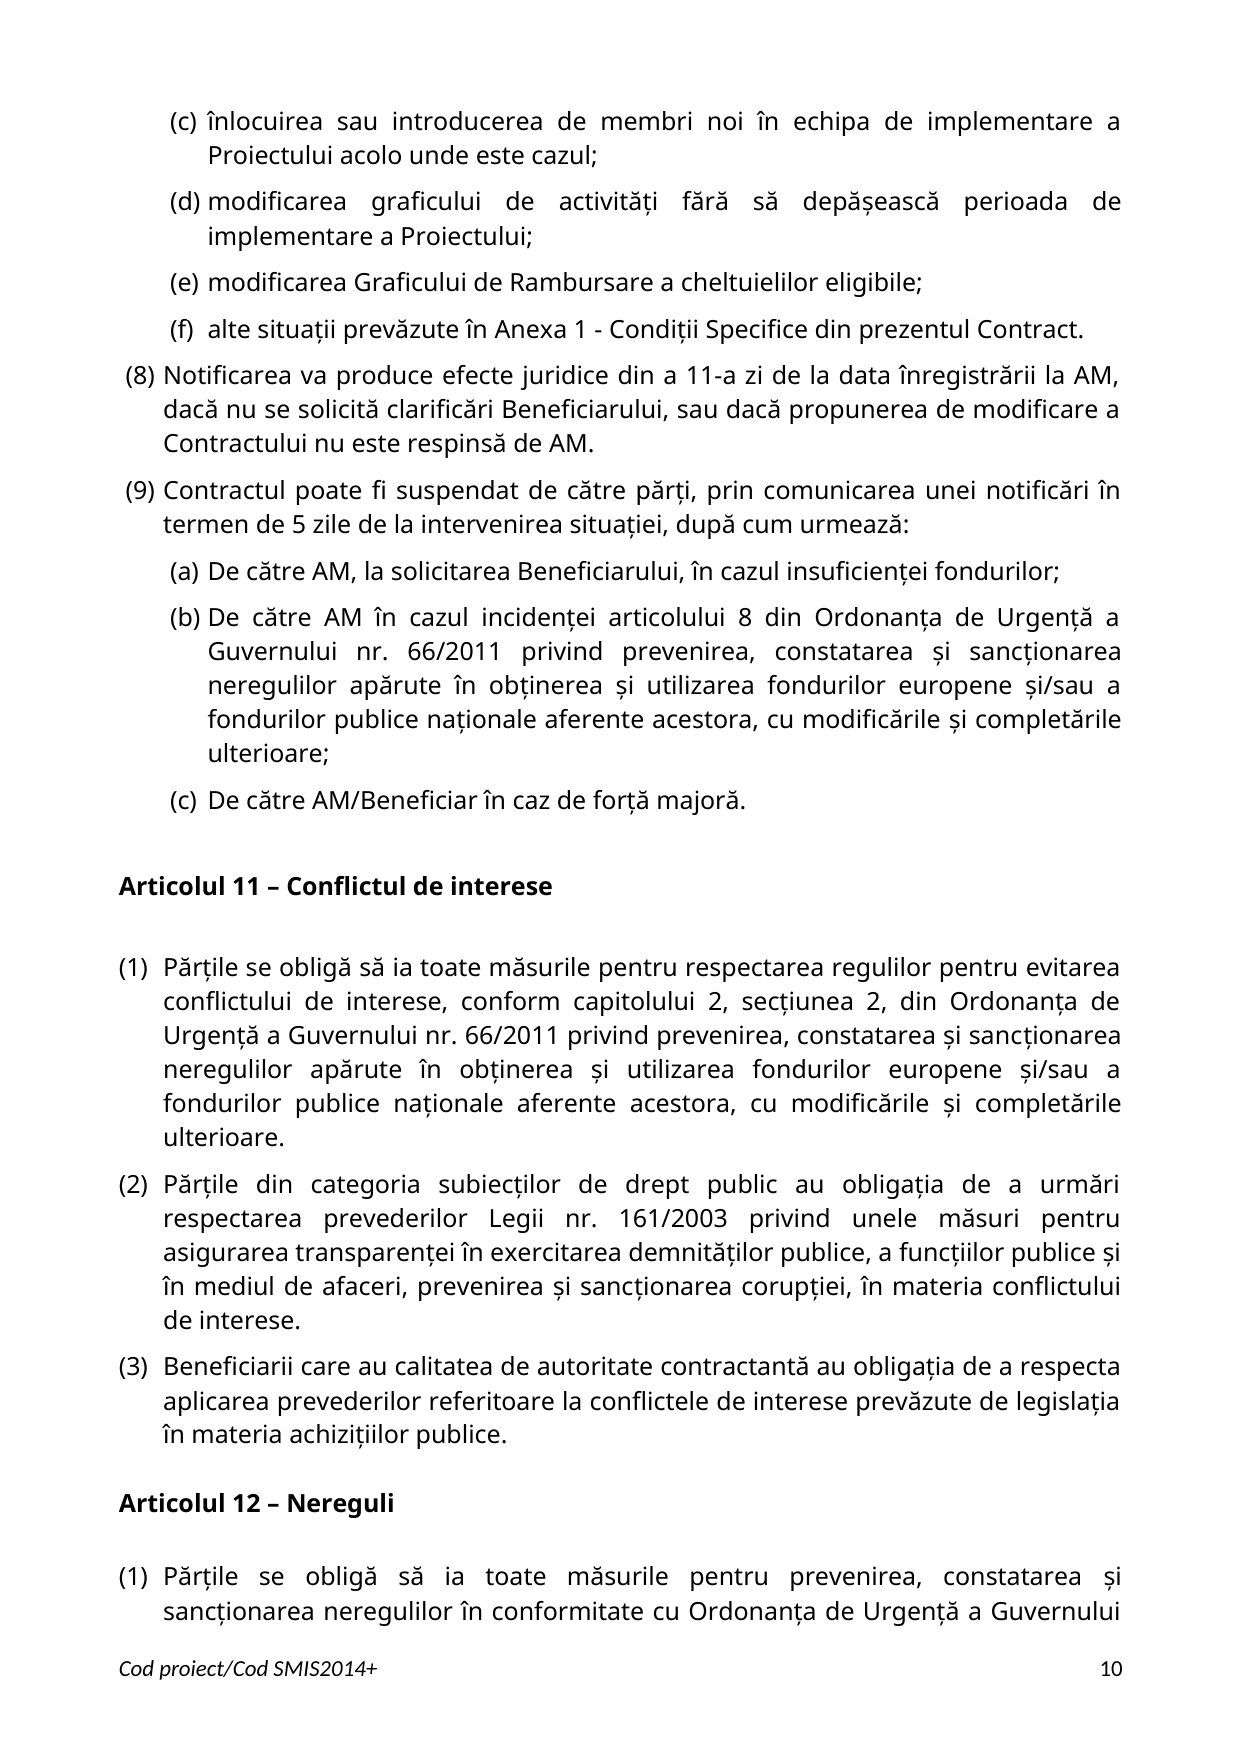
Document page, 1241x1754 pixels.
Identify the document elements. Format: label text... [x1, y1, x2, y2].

list De către AM/Beneficiar în caz de forță majoră. [170, 782, 1122, 817]
list Notificarea va produce efecte juridice din a 11-a zi de la data înregistrării la AM, dacă nu se solicită clarificări Beneficiarului, sau dacă propunerea de modificare a Contractului nu este respinsă de AM. [125, 358, 1122, 460]
list modificarea graficului de activităţi fără să depășească perioada de implementare a Proiectului; [170, 184, 1122, 252]
text Articolul 12 – Nereguli [118, 1485, 1122, 1519]
list Părțile din categoria subiecților de drept public au obligația de a urmări respectarea prevederilor Legii nr. 161/2003 privind unele măsuri pentru asigurarea transparenţei în exercitarea demnităţilor publice, a funcţiilor publice şi în mediul de afaceri, prevenirea şi sancţionarea corupţiei, în materia conflictului de interese. [118, 1166, 1122, 1337]
list modificarea Graficului de Rambursare a cheltuielilor eligibile; [170, 265, 1122, 299]
list Beneficiarii care au calitatea de autoritate contractantă au obligația de a respecta aplicarea prevederilor referitoare la conflictele de interese prevăzute de legislația în materia achizițiilor publice. [118, 1349, 1122, 1451]
text Articolul 11 – Conflictul de interese [118, 869, 1122, 903]
list Părțile se obligă să ia toate măsurile pentru respectarea regulilor pentru evitarea conflictului de interese, conform capitolului 2, secțiunea 2, din Ordonanța de Urgență a Guvernului nr. 66/2011 privind prevenirea, constatarea şi sancţionarea neregulilor apărute în obţinerea şi utilizarea fondurilor europene şi/sau a fondurilor publice naţionale aferente acestora, cu modificările și completările ulterioare. [118, 949, 1122, 1154]
list Contractul poate fi suspendat de către părți, prin comunicarea unei notificări în termen de 5 zile de la intervenirea situației, după cum urmează: [125, 472, 1122, 541]
list De către AM, la solicitarea Beneficiarului, în cazul insuficienței fondurilor; [170, 553, 1122, 587]
list De către AM în cazul incidenței articolului 8 din Ordonanța de Urgență a Guvernului nr. 66/2011 privind prevenirea, constatarea şi sancţionarea neregulilor apărute în obţinerea şi utilizarea fondurilor europene şi/sau a fondurilor publice naţionale aferente acestora, cu modificările și completările ulterioare; [170, 600, 1122, 770]
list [118, 1559, 1122, 1627]
list înlocuirea sau introducerea de membri noi în echipa de implementare a Proiectului acolo unde este cazul; [170, 103, 1122, 172]
list alte situații prevăzute în Anexa 1 - Condiții Specifice din prezentul Contract. [170, 311, 1122, 345]
